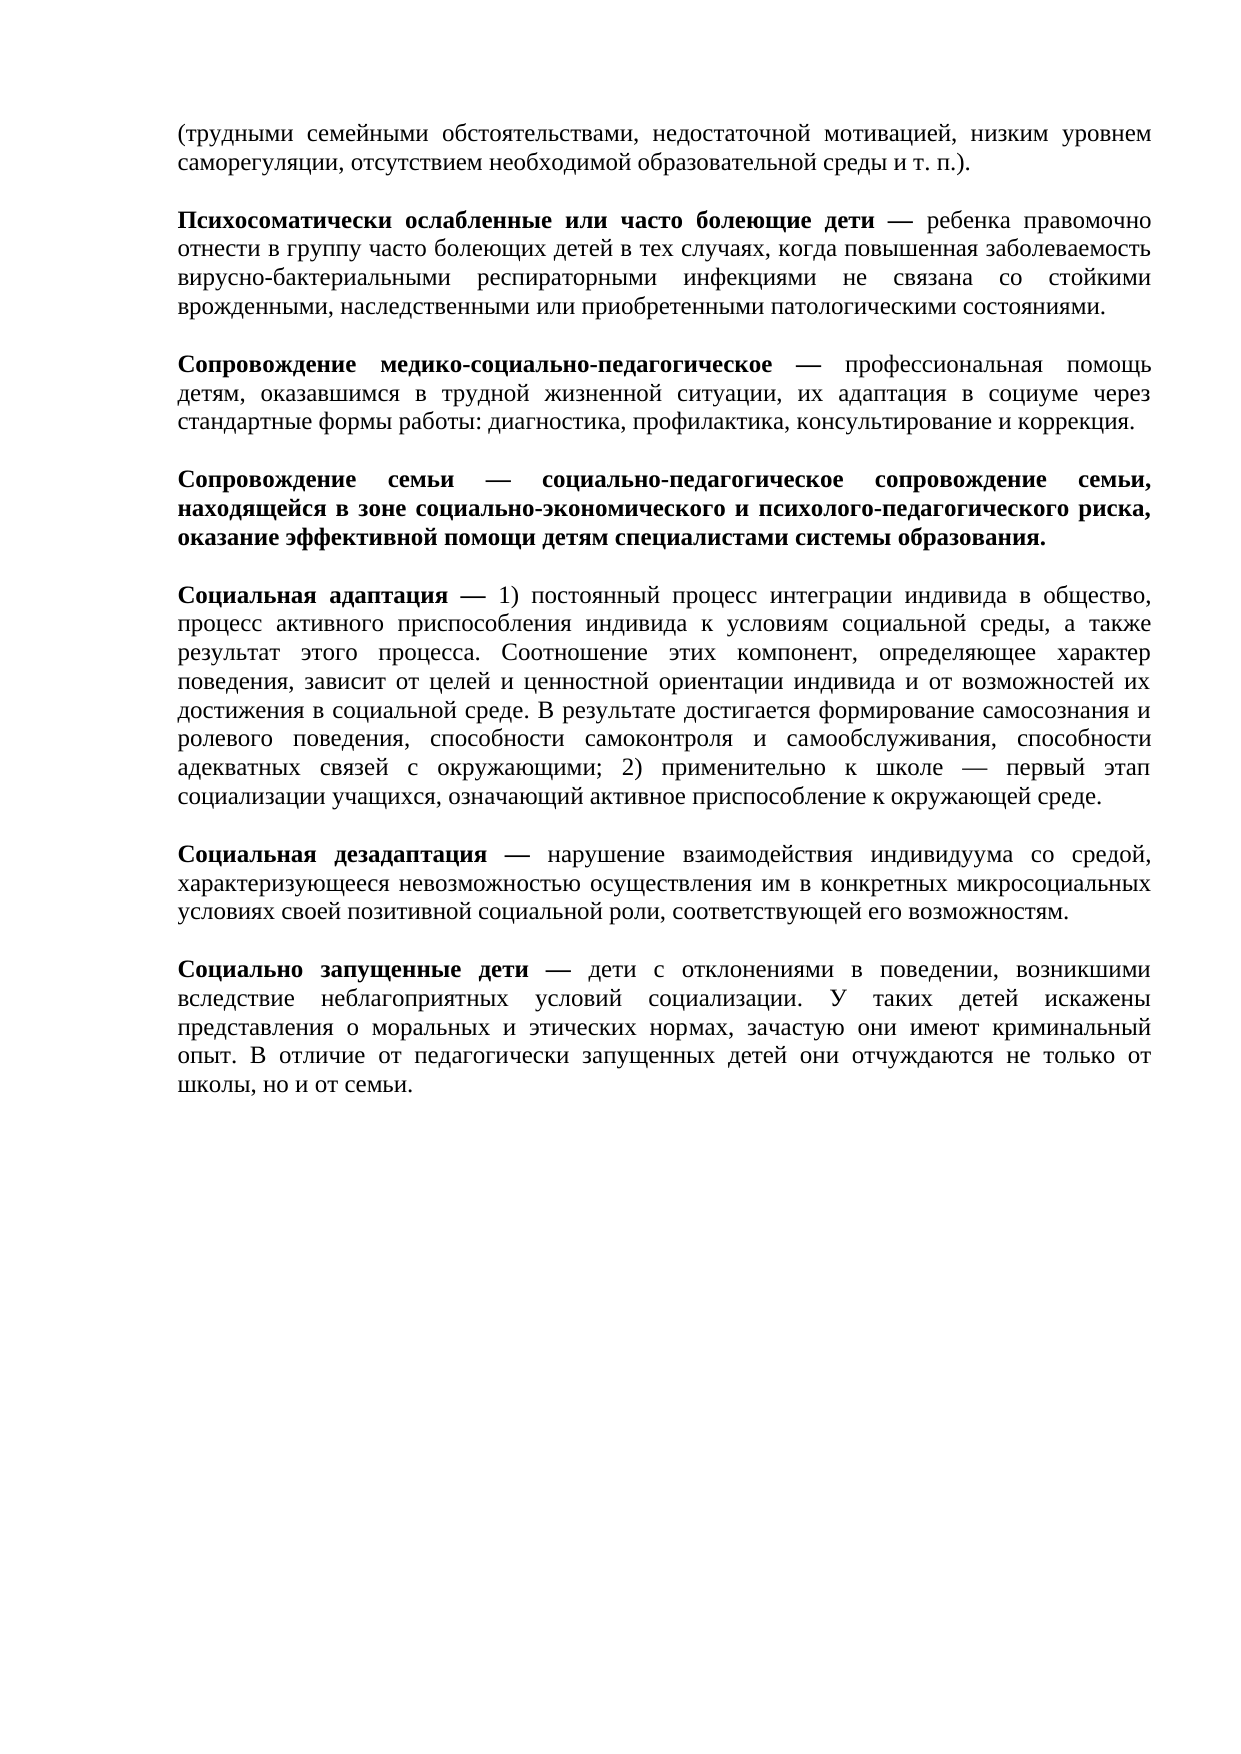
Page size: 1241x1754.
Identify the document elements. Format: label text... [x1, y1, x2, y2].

text Сопровождение семьи — социально-педагогическое сопровождение семьи, находящейся в зоне социально-экономического и психолого-педагогического риска, оказание эффективной помощи детям специалистами системы образования. [177, 464, 1152, 551]
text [177, 118, 1152, 176]
text Социальная адаптация — 1) постоянный процесс интеграции индивида в общество, процесс активного приспособления индивида к условиям социальной среды, а также результат этого процесса. Соотношение этих компонент, определяющее характер поведения, зависит от целей и ценностной ориентации индивида и от возможностей их достижения в социальной среде. В результате достигается формирование самосознания и ролевого поведения, способности самоконтроля и самообслуживания, способности адекватных связей с окружающими; 2) применительно к школе — первый этап социализации учащихся, означающий активное приспособление к окружающей среде. [177, 580, 1152, 810]
text Социальная дезадаптация — нарушение взаимодействия индивидуума со средой, характеризующееся невозможностью осуществления им в конкретных микросоциальных условиях своей позитивной социальной роли, соответствующей его возможностям. [177, 839, 1152, 925]
text Социально запущенные дети — дети с отклонениями в поведении, возникшими вследствие неблагоприятных условий социализации. У таких детей искажены представления о моральных и этических нормах, зачастую они имеют криминальный опыт. В отличие от педагогически запущенных детей они отчуждаются не только от школы, но и от семьи. [177, 954, 1152, 1098]
text Сопровождение медико-социально-педагогическое — профессиональная помощь детям, оказавшимся в трудной жизненной ситуации, их адаптация в социуме через стандартные формы работы: диагностика, профилактика, консультирование и коррекция. [177, 349, 1152, 435]
text Психосоматически ослабленные или часто болеющие дети — ребенка правомочно отнести в группу часто болеющих детей в тех случаях, когда повышенная заболеваемость вирусно-бактериальными респираторными инфекциями не связана со стойкими врожденными, наследственными или приобретенными патологическими состояниями. [177, 205, 1152, 320]
